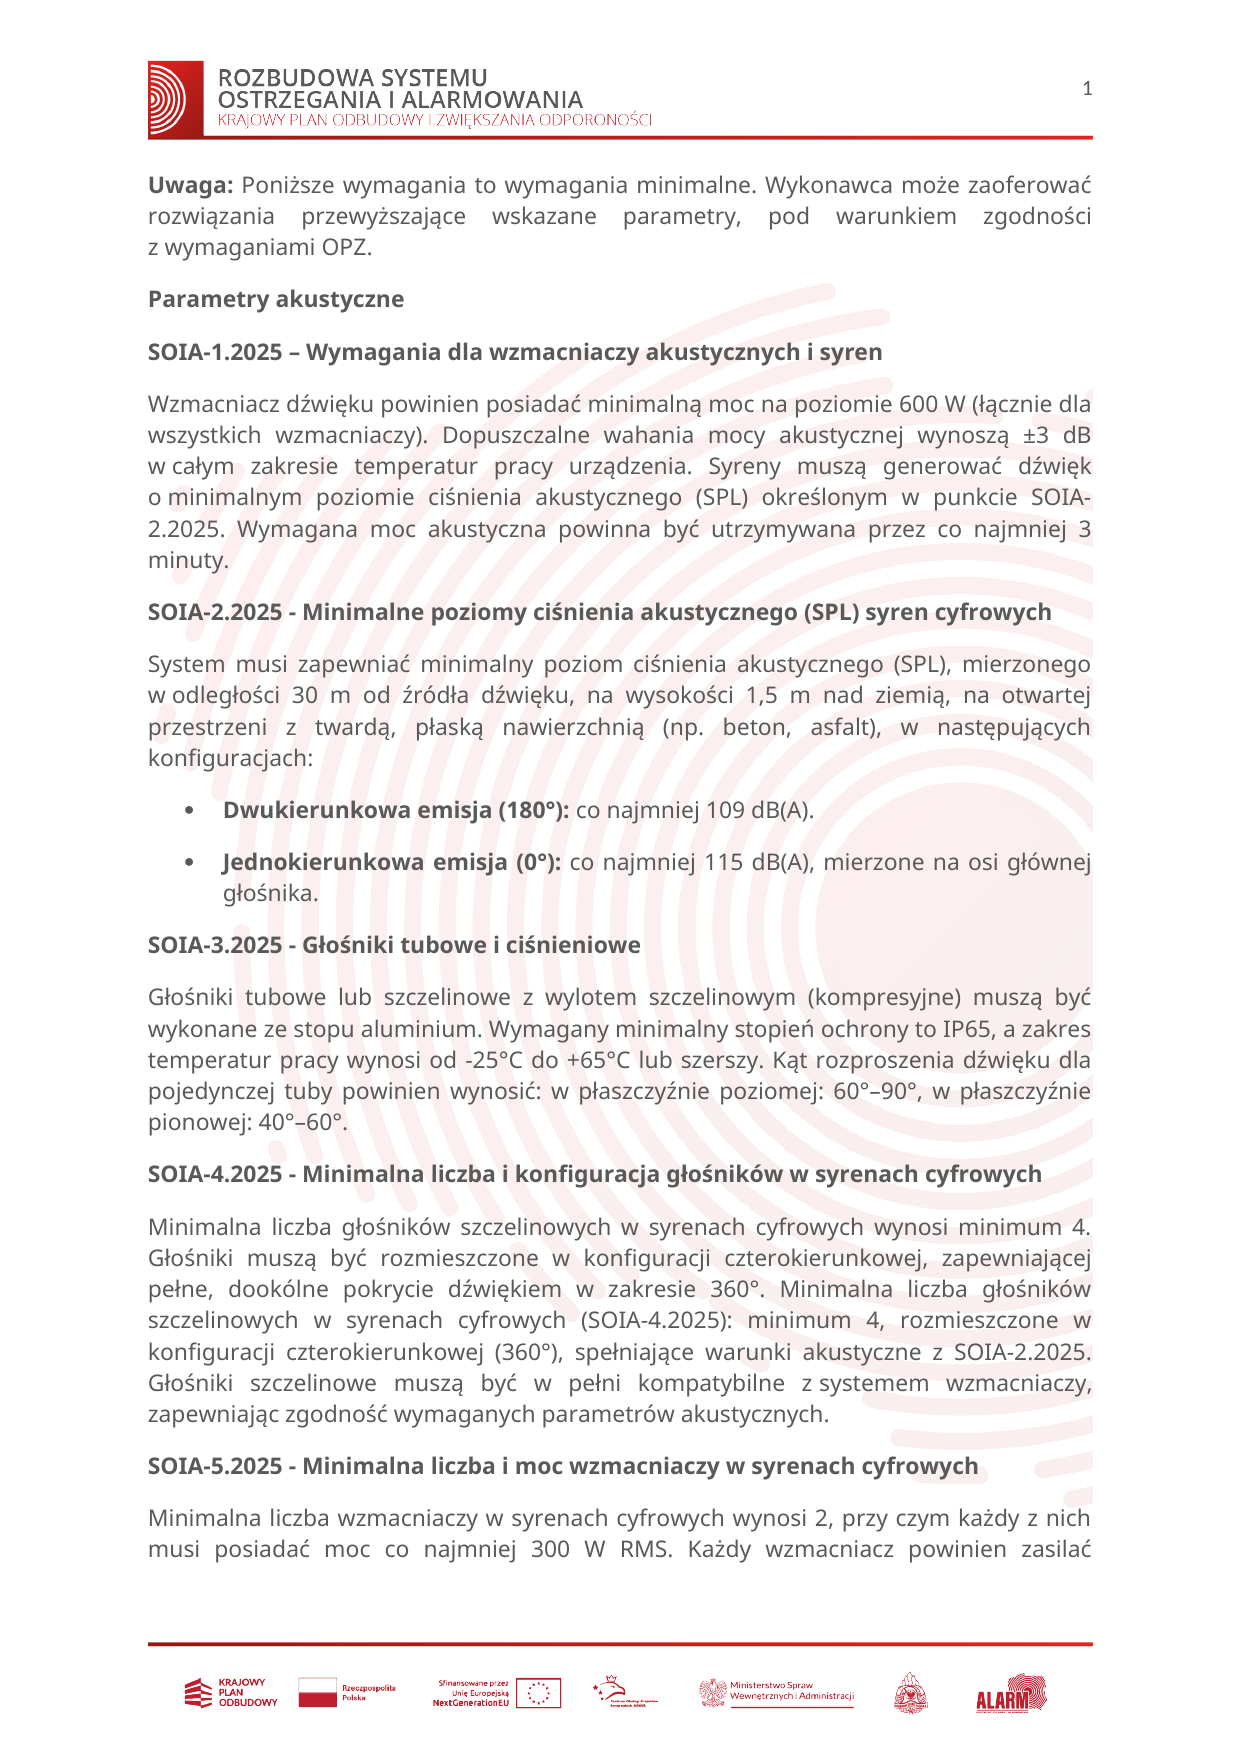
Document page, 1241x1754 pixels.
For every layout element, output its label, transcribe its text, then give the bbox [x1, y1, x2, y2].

text SOIA-2.2025 - Minimalne poziomy ciśnienia akustycznego (SPL) syren cyfrowych [148, 596, 1093, 627]
text Uwaga: Poniższe wymagania to wymagania minimalne. Wykonawca może zaoferować rozwiązania przewyższające wskazane parametry, pod warunkiem zgodności z wymaganiami OPZ. [148, 169, 1093, 262]
text SOIA-4.2025 - Minimalna liczba i konfiguracja głośników w syrenach cyfrowych [148, 1158, 1093, 1189]
list Jednokierunkowa emisja (0°): co najmniej 115 dB(A), mierzone na osi głównej głośnika. [185, 846, 1093, 908]
text System musi zapewniać minimalny poziom ciśnienia akustycznego (SPL), mierzonego w odległości 30 m od źródła dźwięku, na wysokości 1,5 m nad ziemią, na otwartej przestrzeni z twardą, płaską nawierzchnią (np. beton, asfalt), w następujących konfiguracjach: [148, 648, 1093, 773]
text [148, 1502, 1093, 1564]
text Głośniki tubowe lub szczelinowe z wylotem szczelinowym (kompresyjne) muszą być wykonane ze stopu aluminium. Wymagany minimalny stopień ochrony to IP65, a zakres temperatur pracy wynosi od -25°C do +65°C lub szerszy. Kąt rozproszenia dźwięku dla pojedynczej tuby powinien wynosić: w płaszczyźnie poziomej: 60°–90°, w płaszczyźnie pionowej: 40°–60°. [148, 981, 1093, 1137]
text SOIA-3.2025 - Głośniki tubowe i ciśnieniowe [148, 929, 1093, 960]
text Minimalna liczba głośników szczelinowych w syrenach cyfrowych wynosi minimum 4. Głośniki muszą być rozmieszczone w konfiguracji czterokierunkowej, zapewniającej pełne, dookólne pokrycie dźwiękiem w zakresie 360°. Minimalna liczba głośników szczelinowych w syrenach cyfrowych (SOIA-4.2025): minimum 4, rozmieszczone w konfiguracji czterokierunkowej (360°), spełniające warunki akustyczne z SOIA-2.2025. Głośniki szczelinowe muszą być w pełni kompatybilne z systemem wzmacniaczy, zapewniając zgodność wymaganych parametrów akustycznych. [148, 1210, 1093, 1429]
text SOIA-1.2025 – Wymagania dla wzmacniaczy akustycznych i syren [148, 335, 1093, 367]
text Wzmacniacz dźwięku powinien posiadać minimalną moc na poziomie 600 W (łącznie dla wszystkich wzmacniaczy). Dopuszczalne wahania mocy akustycznej wynoszą ±3 dB w całym zakresie temperatur pracy urządzenia. Syreny muszą generować dźwięk o minimalnym poziomie ciśnienia akustycznego (SPL) określonym w punkcie SOIA-2.2025. Wymagana moc akustyczna powinna być utrzymywana przez co najmniej 3 minuty. [148, 387, 1093, 575]
text SOIA-5.2025 - Minimalna liczba i moc wzmacniaczy w syrenach cyfrowych [148, 1450, 1093, 1481]
text Parametry akustyczne [148, 283, 1093, 314]
list Dwukierunkowa emisja (180°): co najmniej 109 dB(A). [185, 794, 1093, 825]
picture [0, 10, 1241, 1754]
